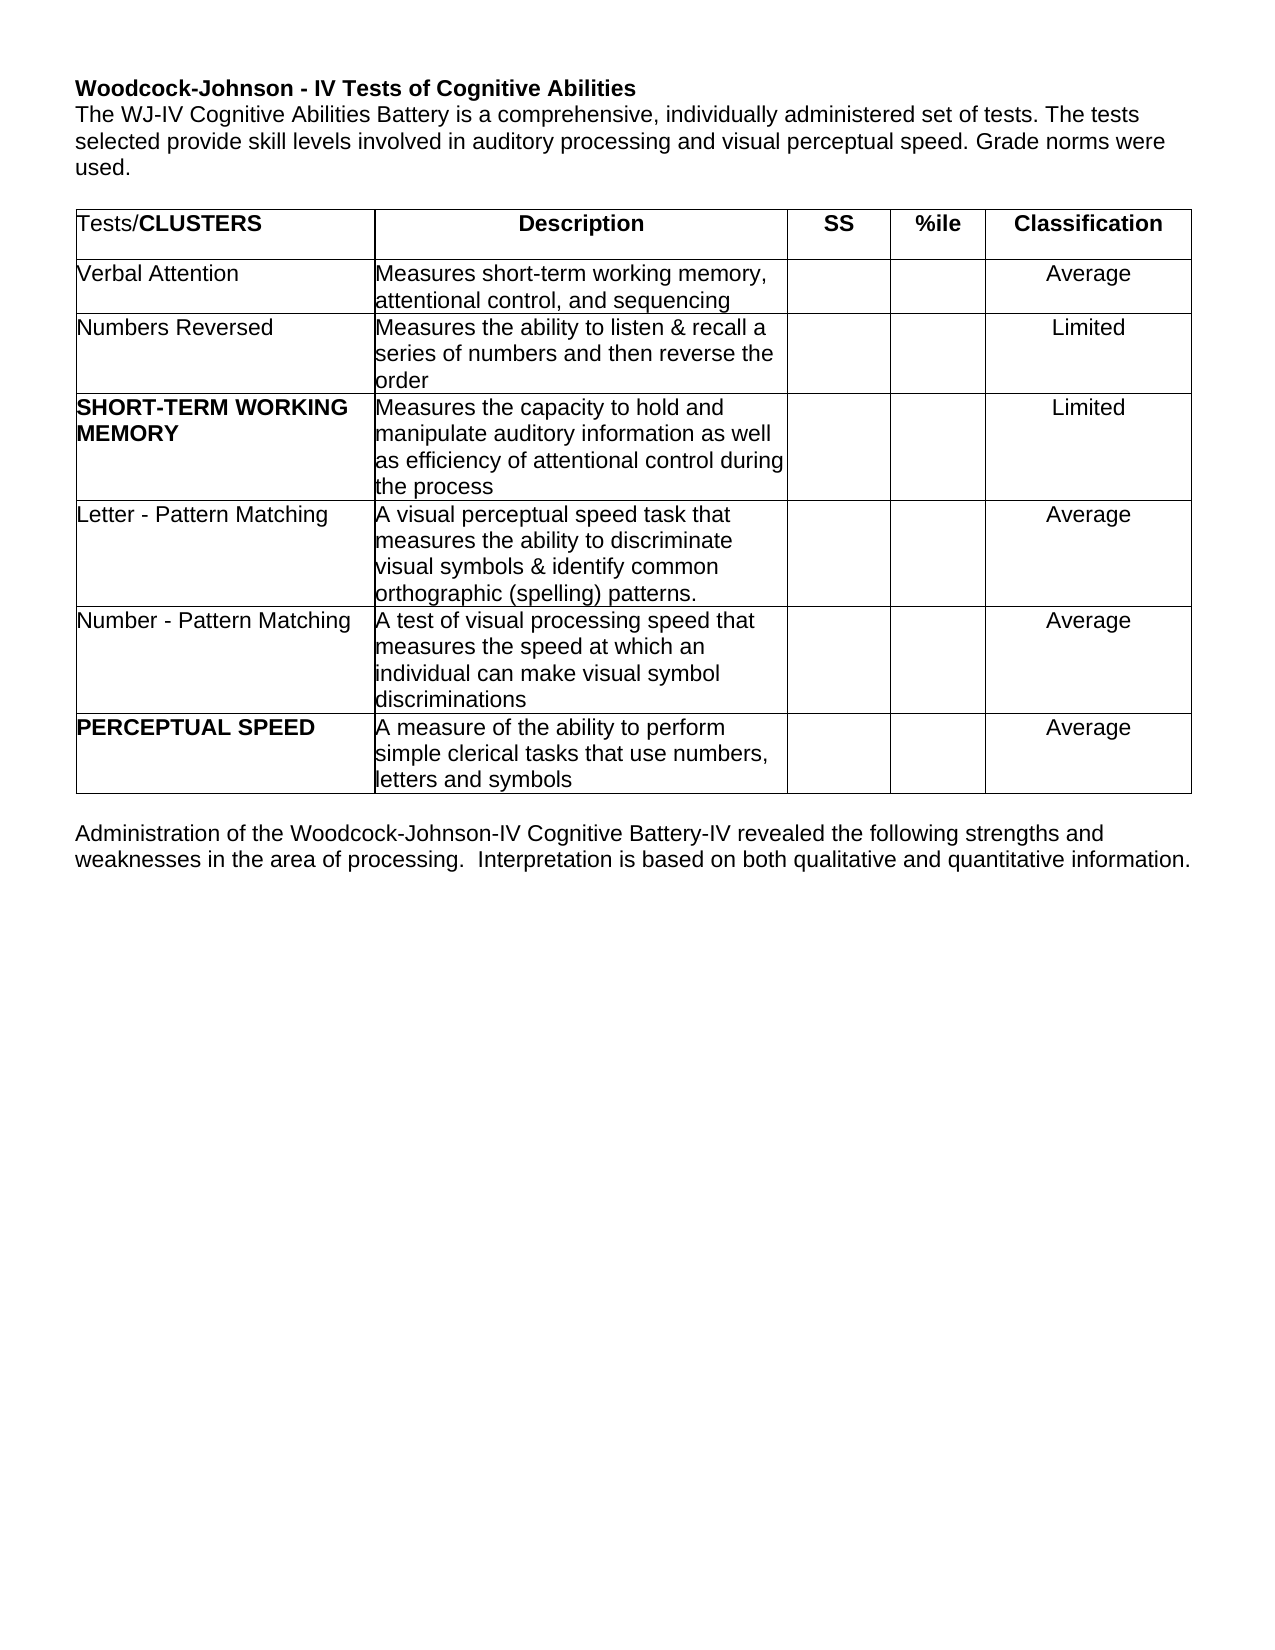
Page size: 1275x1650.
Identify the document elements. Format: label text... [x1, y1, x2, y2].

text Woodcock-Johnson - IV Tests of Cognitive Abilities [75, 75, 1200, 101]
table_cell [788, 314, 890, 393]
table_cell [891, 714, 985, 792]
table_cell PERCEPTUAL SPEED [77, 714, 374, 792]
table_cell [788, 260, 890, 313]
table_cell A visual perceptual speed task that measures the ability to discriminate visual symbols & identify common orthographic (spelling) patterns. [376, 501, 787, 606]
table_cell [986, 607, 1191, 712]
text The WJ-IV Cognitive Abilities Battery is a comprehensive, individually administered set of tests. The tests selected provide skill levels involved in auditory processing and visual perceptual speed. norms were used. [75, 101, 1200, 180]
table_cell Measures the capacity to hold and manipulate auditory information as well as efficiency of attentional control during the process [376, 394, 787, 499]
table_cell A test of visual processing speed that measures the speed at which an individual can make visual symbol discriminations [376, 607, 787, 712]
table_cell [788, 607, 890, 712]
text Administration of the Woodcock-Johnson-IV Cognitive Battery-IV revealed the following strengths and weaknesses in the area of processing. Interpretation is based on both qualitative and quantitative information. [75, 820, 1200, 873]
table_header SS [788, 210, 890, 259]
table_cell [891, 607, 985, 712]
table_cell [788, 394, 890, 499]
table_cell [891, 501, 985, 606]
table_cell A measure of the ability to perform simple clerical tasks that use numbers, letters and symbols [376, 714, 787, 792]
table_cell [891, 394, 985, 499]
table_cell [788, 501, 890, 606]
table_header Description [376, 210, 787, 259]
table_header %ile [891, 210, 985, 259]
table_header Classification [986, 210, 1191, 259]
table_cell [891, 314, 985, 393]
table_cell Numbers Reversed [77, 314, 374, 393]
table_cell [986, 394, 1191, 499]
table_header Tests/CLUSTERS [77, 210, 374, 259]
table_cell Letter - Pattern Matching [77, 501, 374, 606]
table_cell Verbal Attention [77, 260, 374, 313]
table_cell [986, 501, 1191, 606]
table_cell Measures short-term working memory, attentional control, and sequencing [376, 260, 787, 313]
table_cell SHORT-TERM WORKING MEMORY [77, 394, 374, 499]
table_cell [986, 260, 1191, 313]
table_cell [788, 714, 890, 792]
table_cell Number - Pattern Matching [77, 607, 374, 712]
table_cell [986, 714, 1191, 792]
table_cell [891, 260, 985, 313]
table_cell [986, 314, 1191, 393]
table_cell Measures the ability to listen & recall a series of numbers and then reverse the order [376, 314, 787, 393]
